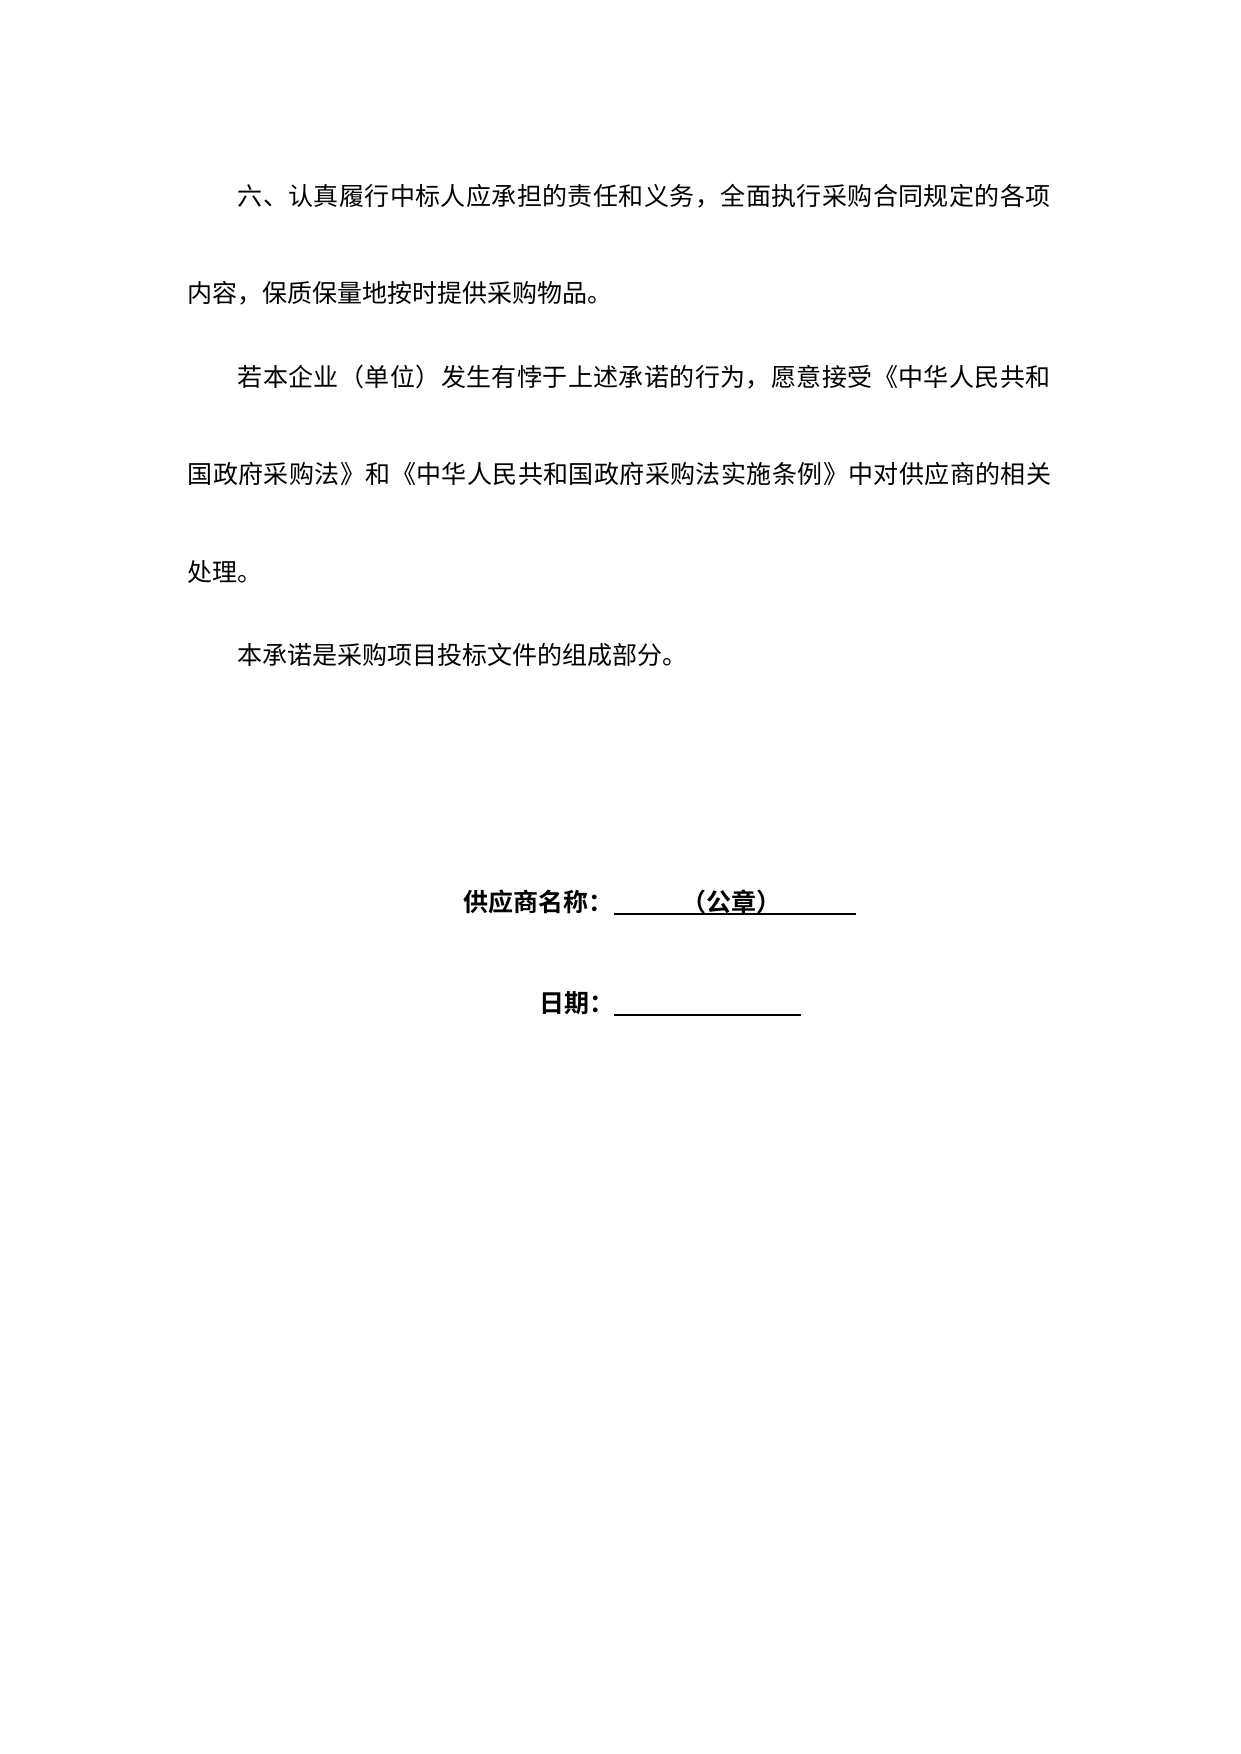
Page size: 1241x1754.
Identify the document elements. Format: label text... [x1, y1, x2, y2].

text 若本企业（单位）发生有悖于上述承诺的行为，愿意接受《中华人民共和国政府采购法》和《中华人民共和国政府采购法实施条例》中对供应商的相关处理。 [187, 343, 1053, 603]
text 日期： [187, 969, 1053, 1034]
text 本承诺是采购项目投标文件的组成部分。 [187, 621, 1053, 686]
text 六、认真履行中标人应承担的责任和义务，全面执行采购合同规定的各项内容，保质保量地按时提供采购物品。 [187, 162, 1053, 324]
text 供应商名称： （公章） [187, 868, 1069, 933]
